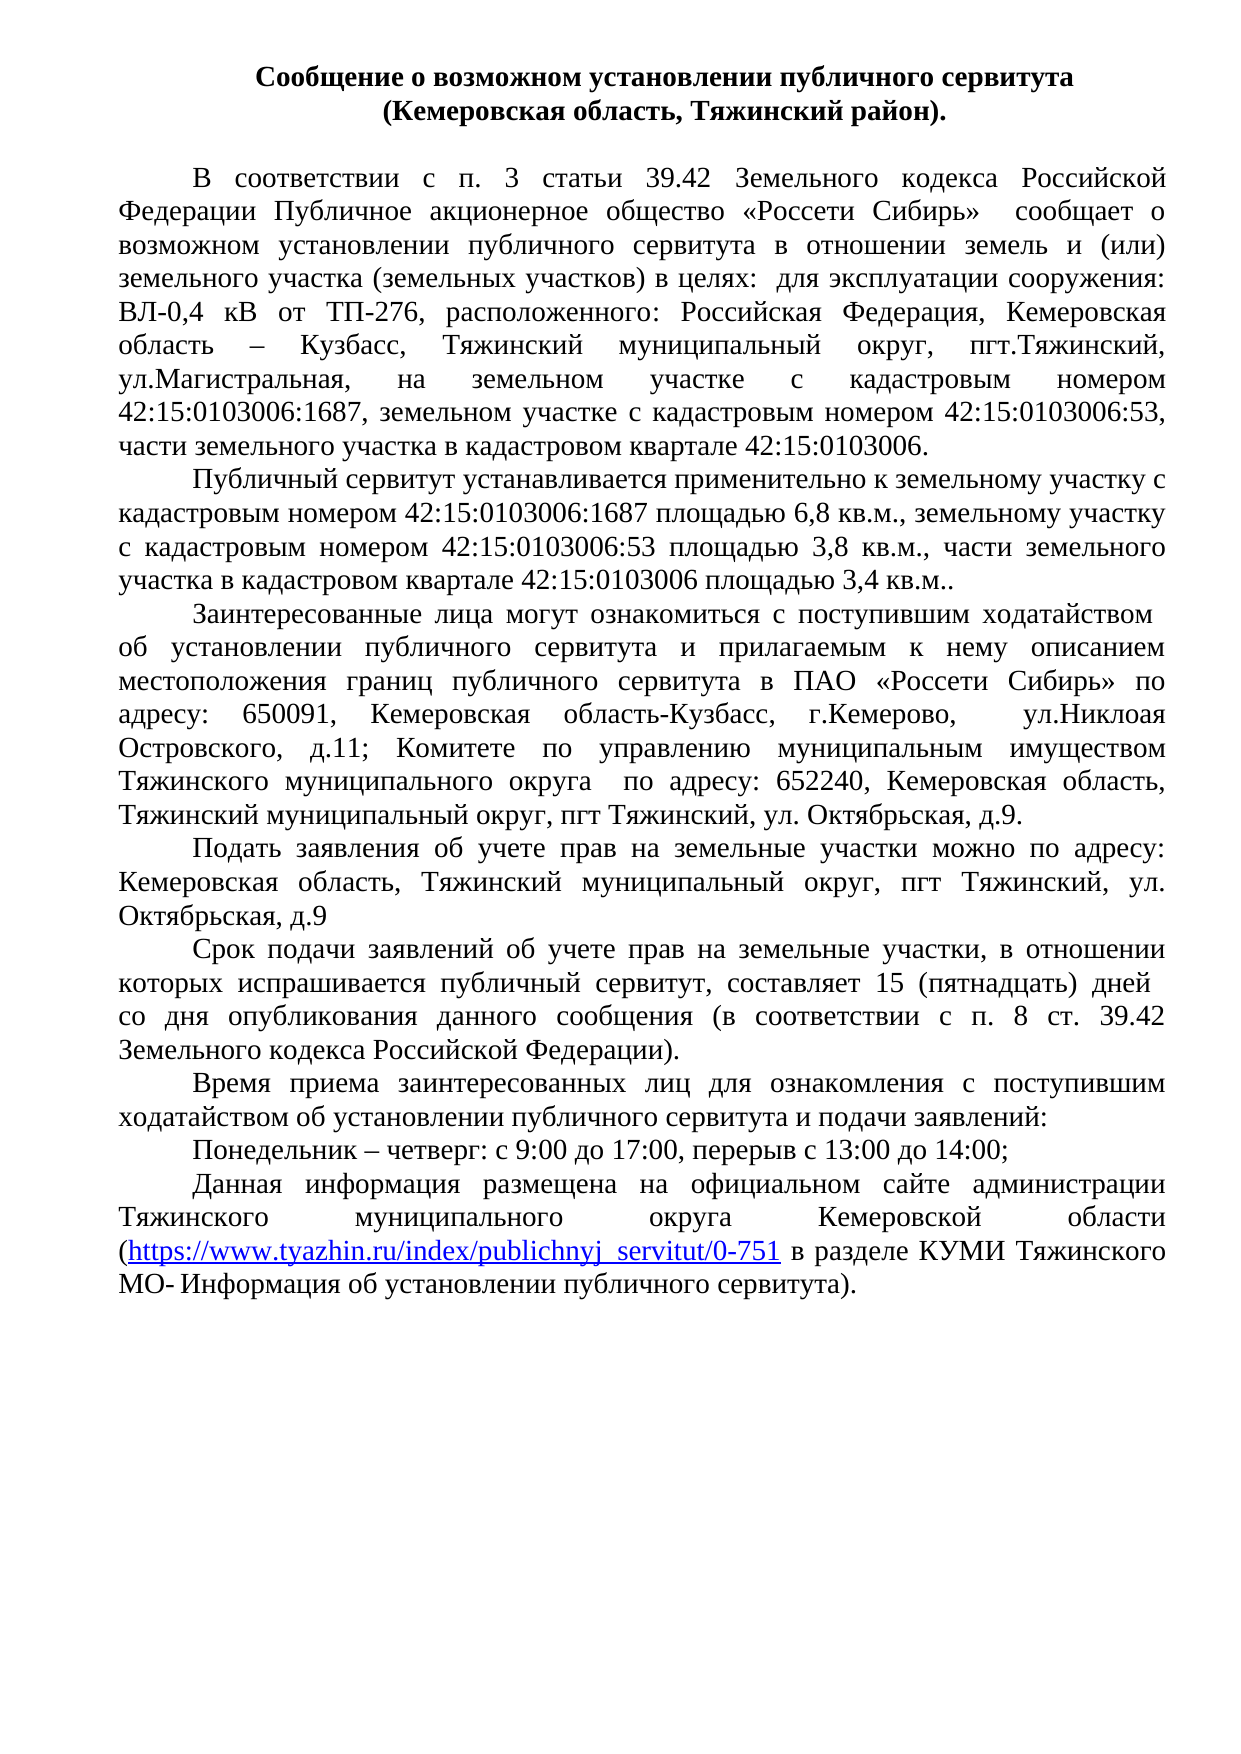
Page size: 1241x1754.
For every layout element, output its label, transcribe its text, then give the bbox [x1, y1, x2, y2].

text Сообщение о возможном установлении публичного сервитута (Кемеровская область, Тяжинский район). [177, 59, 1152, 126]
text Срок подачи заявлений об учете прав на земельные участки, в отношении которых испрашивается публичный сервитут, составляет 15 (пятнадцать) дней со дня опубликования данного сообщения (в соответствии с п. 8 ст. 39.42 Земельного кодекса Российской Федерации). [118, 931, 1167, 1065]
text Данная информация размещена на официальном сайте администрации Тяжинского муниципального округа Кемеровской области (https://www.tyazhin.ru/index/publichnyj_servitut/0-751 в разделе КУМИ Тяжинского МО- Информация об установлении публичного сервитута). [118, 1166, 1167, 1300]
text В соответствии с п. 3 статьи 39.42 Земельного кодекса Российской Федерации Публичное акционерное общество «Россети Сибирь» сообщает о возможном установлении публичного сервитута в отношении земель и (или) земельного участка (земельных участков) в целях: для эксплуатации сооружения: ВЛ-0,4 кВ от ТП-276, расположенного: Российская Федерация, Кемеровская область – Кузбасс, Тяжинский муниципальный округ, пгт.Тяжинский, ул.Магистральная, на земельном участке с кадастровым номером 42:15:0103006:1687, земельном участке с кадастровым номером 42:15:0103006:53, части земельного участка в кадастровом квартале 42:15:0103006. [118, 160, 1167, 462]
text Время приема заинтересованных лиц для ознакомления с поступившим ходатайством об установлении публичного сервитута и подачи заявлений: [118, 1065, 1167, 1132]
text Публичный сервитут устанавливается применительно к земельному участку с кадастровым номером 42:15:0103006:1687 площадью 6,8 кв.м., земельному участку с кадастровым номером 42:15:0103006:53 площадью 3,8 кв.м., части земельного участка в кадастровом квартале 42:15:0103006 площадью 3,4 кв.м.. [118, 462, 1167, 596]
text Заинтересованные лица могут ознакомиться с поступившим ходатайством об установлении публичного сервитута и прилагаемым к нему описанием местоположения границ публичного сервитута в ПАО «Россети Сибирь» по адресу: 650091, Кемеровская область-Кузбасс, г.Кемерово, ул.Никлоая Островского, д.11; Комитете по управлению муниципальным имуществом Тяжинского муниципального округа по адресу: 652240, Кемеровская область, Тяжинский муниципальный округ, пгт Тяжинский, ул. Октябрьская, д.9. [118, 596, 1167, 831]
text Понедельник – четверг: с 9:00 до 17:00, перерыв с 13:00 до 14:00; [118, 1132, 1167, 1166]
text Подать заявления об учете прав на земельные участки можно по адресу: Кемеровская область, Тяжинский муниципальный округ, пгт Тяжинский, ул. Октябрьская, д.9 [118, 831, 1167, 931]
